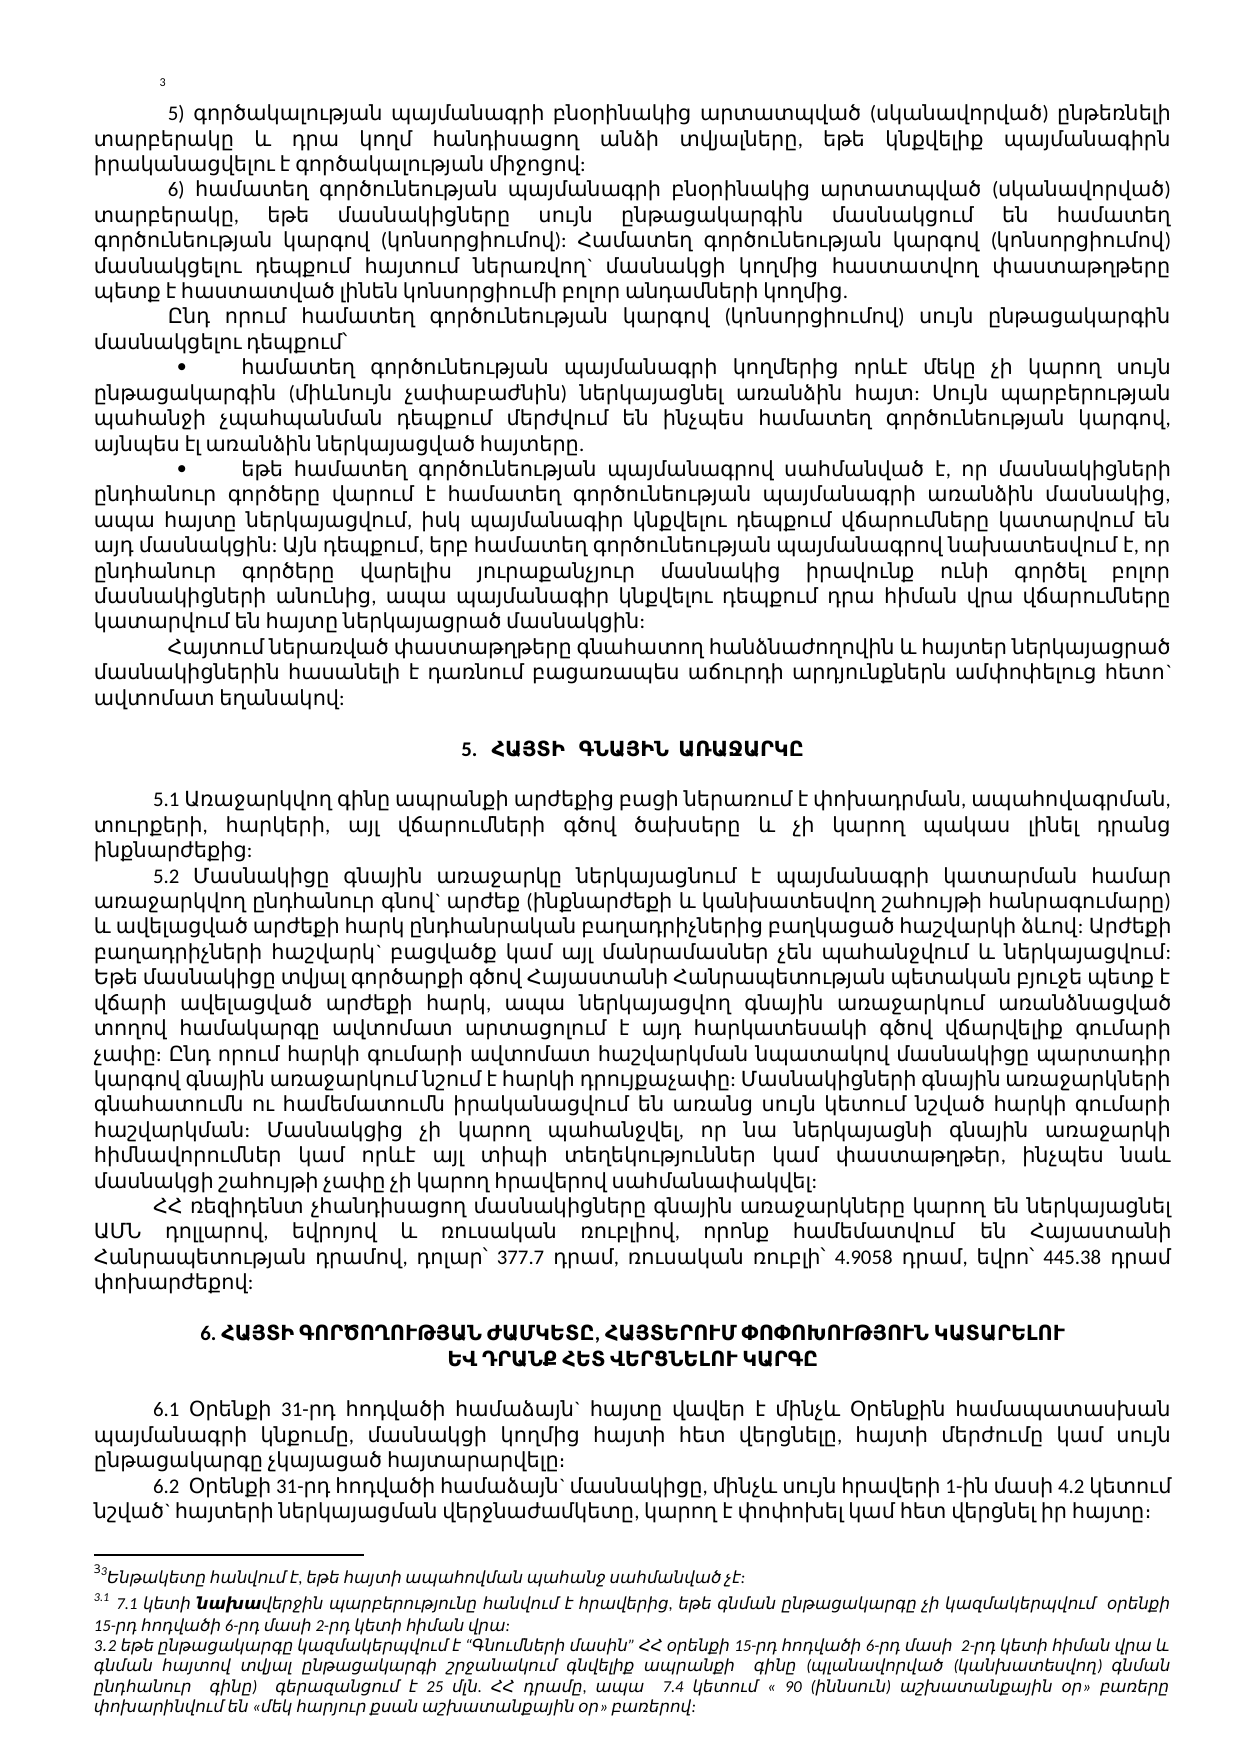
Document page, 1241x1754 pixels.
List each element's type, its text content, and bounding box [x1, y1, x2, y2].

text 6.2 Օրենքի 31-րդ հոդվածի համաձայն` մասնակիցը, մինչև սույն հրավերի 1-ին մասի 4.2 կետում նշված` հայտերի ներկայացման վերջնաժամկետը, կարող է փոփոխել կամ հետ վերցնել իր հայտը։ [94, 1473, 1171, 1524]
text 5.1 Առաջարկվող գինը ապրանքի արժեքից բացի ներառում է փոխադրման, ապահովագրման, տուրքերի, հարկերի, այլ վճարումների գծով ծախսերը և չի կարող պակաս լինել դրանց ինքնարժեքից: [94, 787, 1171, 863]
text 6) համատեղ գործունեության պայմանագրի բնօրինակից արտատպված (սկանավորված) տարբերակը, եթե մասնակիցները սույն ընթացակարգին մասնակցում են համատեղ գործունեության կարգով (կոնսորցիումով): Համատեղ գործունեության կարգով (կոնսորցիումով) մասնակցելու դեպքում հայտում ներառվող` մասնակցի կողմից հաստատվող փաստաթղթերը պետք է հաստատված լինեն կոնսորցիումի բոլոր անդամների կողմից. [94, 177, 1171, 304]
text 3 [94, 75, 1171, 100]
text 6. ՀԱՅՏԻ ԳՈՐԾՈՂՈՒԹՅԱՆ ԺԱՄԿԵՏԸ, ՀԱՅՏԵՐՈՒՄ ՓՈՓՈԽՈՒԹՅՈՒՆ ԿԱՏԱՐԵԼՈՒ [94, 1320, 1171, 1346]
text ԵՎ ԴՐԱՆՔ ՀԵՏ ՎԵՐՑՆԵԼՈՒ ԿԱՐԳԸ [94, 1346, 1171, 1371]
list համատեղ գործունեության պայմանագրի կողմերից որևէ մեկը չի կարող սույն ընթացակարգին (միևնույն չափաբաժնին) ներկայացնել առանձին հայտ: Սույն պարբերության պահանջի չպահպանման դեպքում մերժվում են ինչպես համատեղ գործունեության կարգով, այնպես էլ առանձին ներկայացված հայտերը. [94, 354, 1171, 456]
text Ընդ որում համատեղ գործունեության կարգով (կոնսորցիումով) սույն ընթացակարգին մասնակցելու դեպքում՝ [94, 304, 1171, 354]
text 5.2 Մասնակիցը գնային առաջարկը ներկայացնում է պայմանագրի կատարման համար առաջարկվող ընդհանուր գնով` արժեք (ինքնարժեքի և կանխատեսվող շահույթի հանրագումարը) և ավելացված արժեքի հարկ ընդհանրական բաղադրիչներից բաղկացած հաշվարկի ձևով: Արժեքի բաղադրիչների հաշվարկ` բացվածք կամ այլ մանրամասներ չեն պահանջվում և ներկայացվում: Եթե մասնակիցը տվյալ գործարքի գծով Հայաստանի Հանրապետության պետական բյուջե պետք է վճարի ավելացված արժեքի հարկ, ապա ներկայացվող գնային առաջարկում առանձնացված տողով համակարգը ավտոմատ արտացոլում է այդ հարկատեսակի գծով վճարվելիք գումարի չափը: Ընդ որում հարկի գումարի ավտոմատ հաշվարկման նպատակով մասնակիցը պարտադիր կարգով գնային առաջարկում նշում է հարկի դրույքաչափը: Մասնակիցների գնային առաջարկների գնահատումն ու համեմատումն իրականացվում են առանց սույն կետում նշված հարկի գումարի հաշվարկման: Մասնակցից չի կարող պահանջվել, որ նա ներկայացնի գնային առաջարկի հիմնավորումներ կամ որևէ այլ տիպի տեղեկություններ կամ փաստաթղթեր, ինչպես նաև մասնակցի շահույթի չափը չի կարող հրավերով սահմանափակվել: [94, 863, 1171, 1193]
text 5) գործակալության պայմանագրի բնօրինակից արտատպված (սկանավորված) ընթեռնելի տարբերակը և դրա կողմ հանդիսացող անձի տվյալները, եթե կնքվելիք պայմանագիրն իրականացվելու է գործակալության միջոցով: [94, 100, 1171, 177]
text 5. ՀԱՅՏԻ ԳՆԱՅԻՆ ԱՌԱՋԱՐԿԸ [94, 736, 1171, 761]
text 6.1 Օրենքի 31-րդ հոդվածի համաձայն` հայտը վավեր է մինչև Օրենքին համապատասխան պայմանագրի կնքումը, մասնակցի կողմից հայտի հետ վերցնելը, հայտի մերժումը կամ սույն ընթացակարգը չկայացած հայտարարվելը։ [94, 1397, 1171, 1473]
text Հայտում ներառված փաստաթղթերը գնահատող հանձնաժողովին և հայտեր ներկայացրած մասնակիցներին հասանելի է դառնում բացառապես աճուրդի արդյունքներն ամփոփելուց հետո` ավտոմատ եղանակով: [94, 634, 1171, 710]
list եթե համատեղ գործունեության պայմանագրով սահմանված է, որ մասնակիցների ընդհանուր գործերը վարում է համատեղ գործունեության պայմանագրի առանձին մասնակից, ապա հայտը ներկայացվում, իսկ պայմանագիր կնքվելու դեպքում վճարումները կատարվում են այդ մասնակցին: Այն դեպքում, երբ համատեղ գործունեության պայմանագրով նախատեսվում է, որ ընդհանուր գործերը վարելիս յուրաքանչյուր մասնակից իրավունք ունի գործել բոլոր մասնակիցների անունից, ապա պայմանագիր կնքվելու դեպքում դրա հիման վրա վճարումները կատարվում են հայտը ներկայացրած մասնակցին: [94, 456, 1171, 634]
text ՀՀ ռեզիդենտ չհանդիսացող մասնակիցները գնային առաջարկները կարող են ներկայացնել ԱՄՆ դոլլարով, եվրոյով և ռուսական ռուբլիով, որոնք համեմատվում են Հայաստանի Հանրապետության դրամով, դոլար՝ 377.7 դրամ, ռուսական ռուբլի՝ 4.9058 դրամ, եվրո՝ 445.38 դրամ փոխարժեքով: [94, 1193, 1171, 1295]
